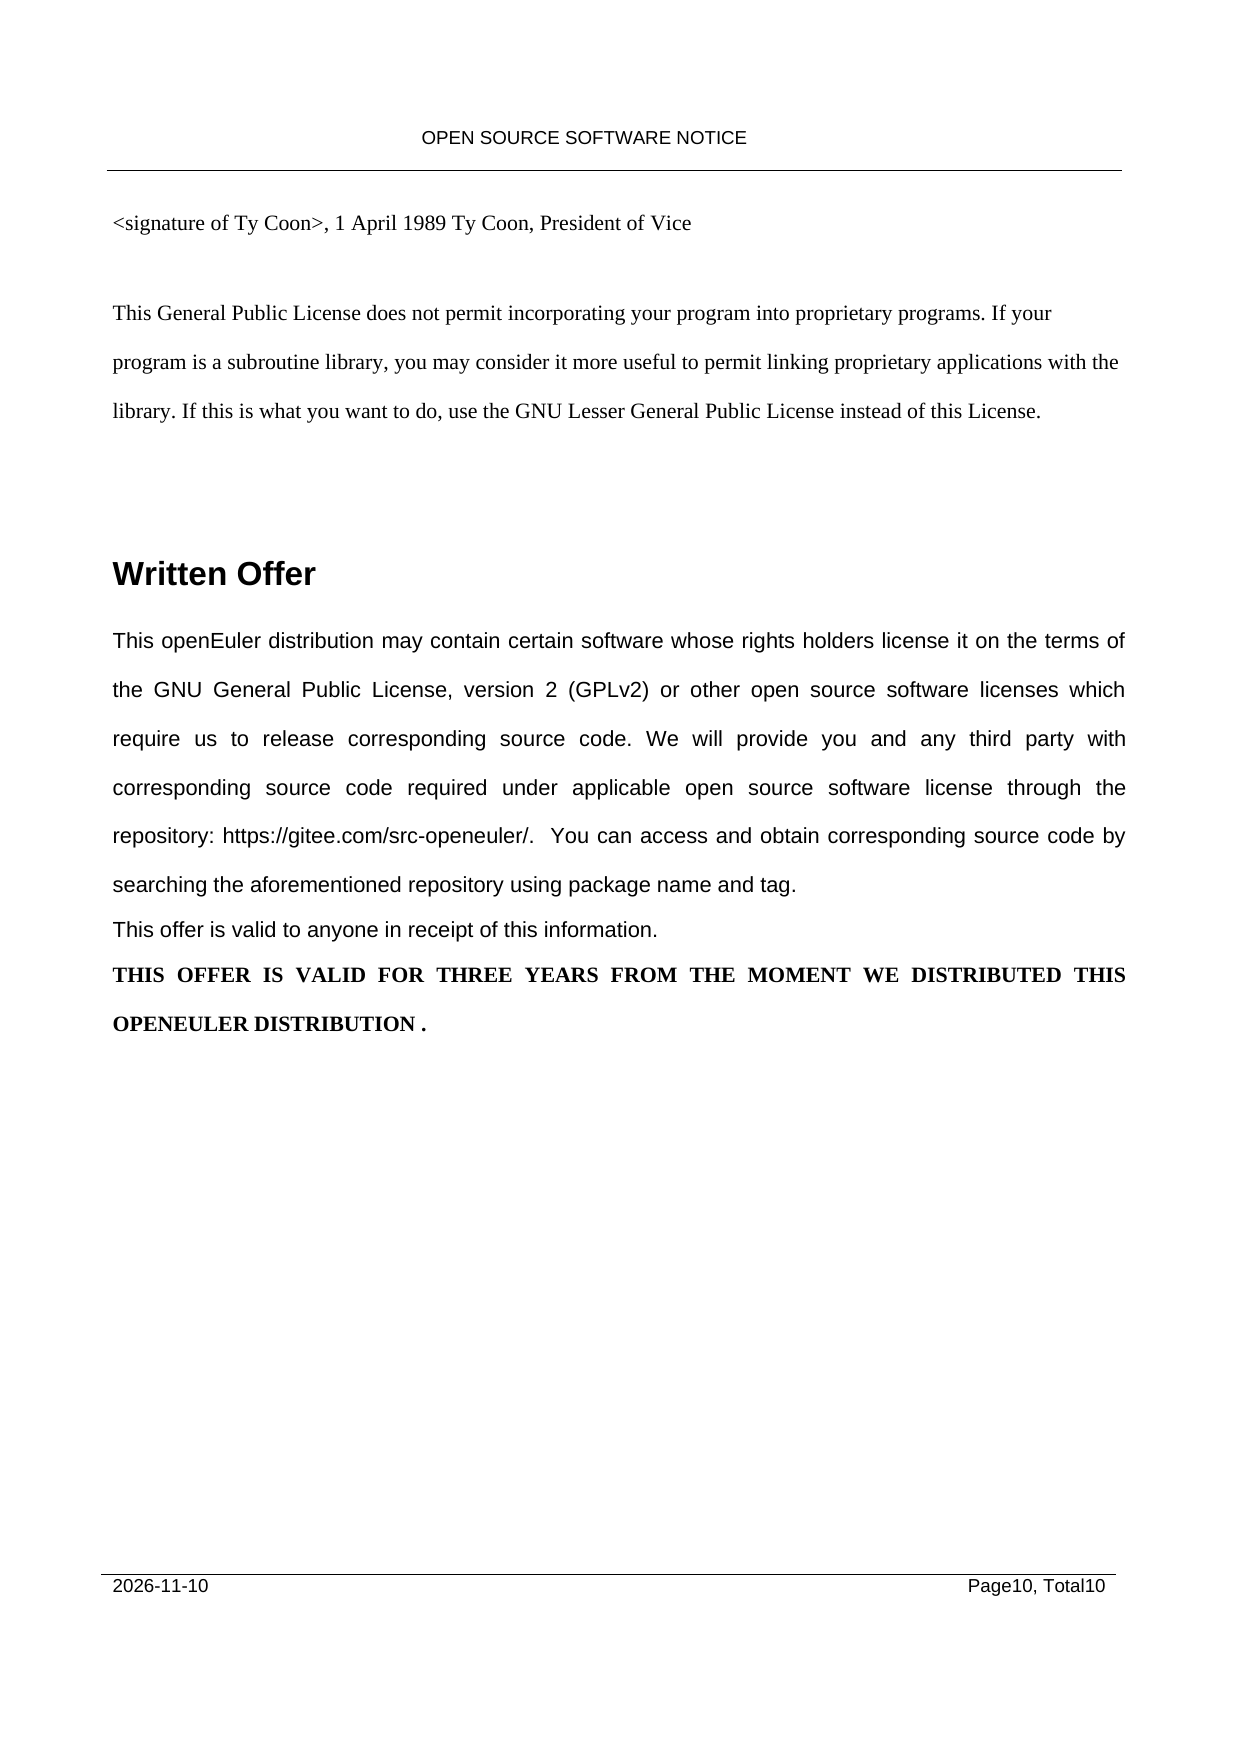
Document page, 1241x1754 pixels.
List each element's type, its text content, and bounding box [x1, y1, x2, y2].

text Written Offer [112, 540, 1128, 605]
text <signature of Ty Coon>, 1 April 1989 Ty Coon, President of Vice [112, 206, 1128, 239]
text This openEuler distribution may contain certain software whose rights holders license it on the terms of the GNU General Public License, version 2 (GPLv2) or other open source software licenses which require us to release corresponding source code. We will provide you and any third party with corresponding source code required under applicable open source software license through the repository: https://gitee.com/src-openeuler/. You can access and obtain corresponding source code by searching the aforementioned repository using package name and tag. [112, 624, 1128, 901]
text This offer is valid to anyone in receipt of this information. [112, 913, 1128, 946]
text THIS OFFER IS VALID FOR THREE YEARS FROM THE MOMENT WE DISTRIBUTED THIS OPENEULER DISTRIBUTION . [112, 958, 1128, 1040]
text This General Public License does not permit incorporating your program into proprietary programs. If your program is a subroutine library, you may consider it more useful to permit linking proprietary applications with the library. If this is what you want to do, use the GNU Lesser General Public License instead of this License. [112, 297, 1128, 524]
